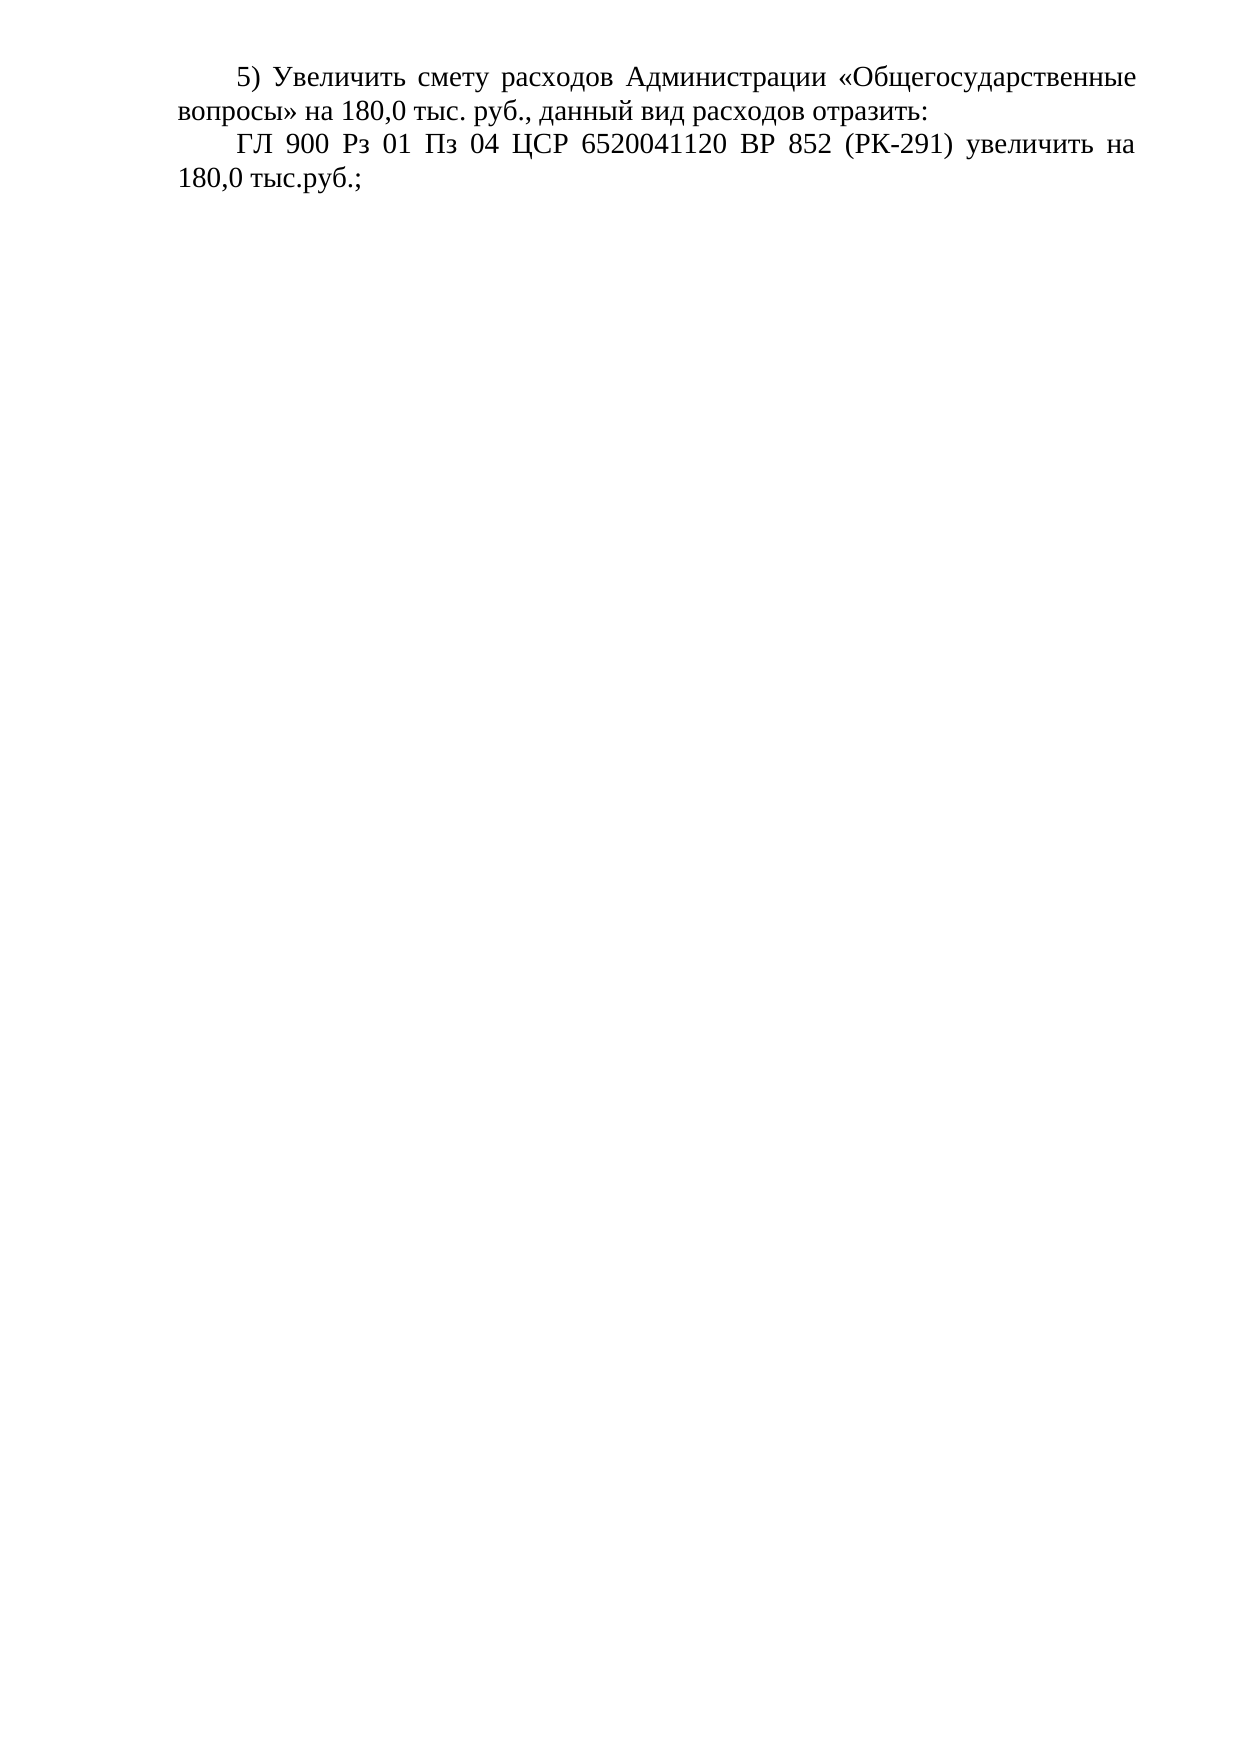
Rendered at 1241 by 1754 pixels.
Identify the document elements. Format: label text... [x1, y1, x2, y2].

text 5) Увеличить смету расходов Администрации «Общегосударственные вопросы» на 180,0 тыс. руб., данный вид расходов отразить: [177, 59, 1137, 126]
text ГЛ 900 Рз 01 Пз 04 ЦСР 6520041120 ВР 852 (РК-291) увеличить на 180,0 тыс.руб.; [177, 126, 1137, 193]
